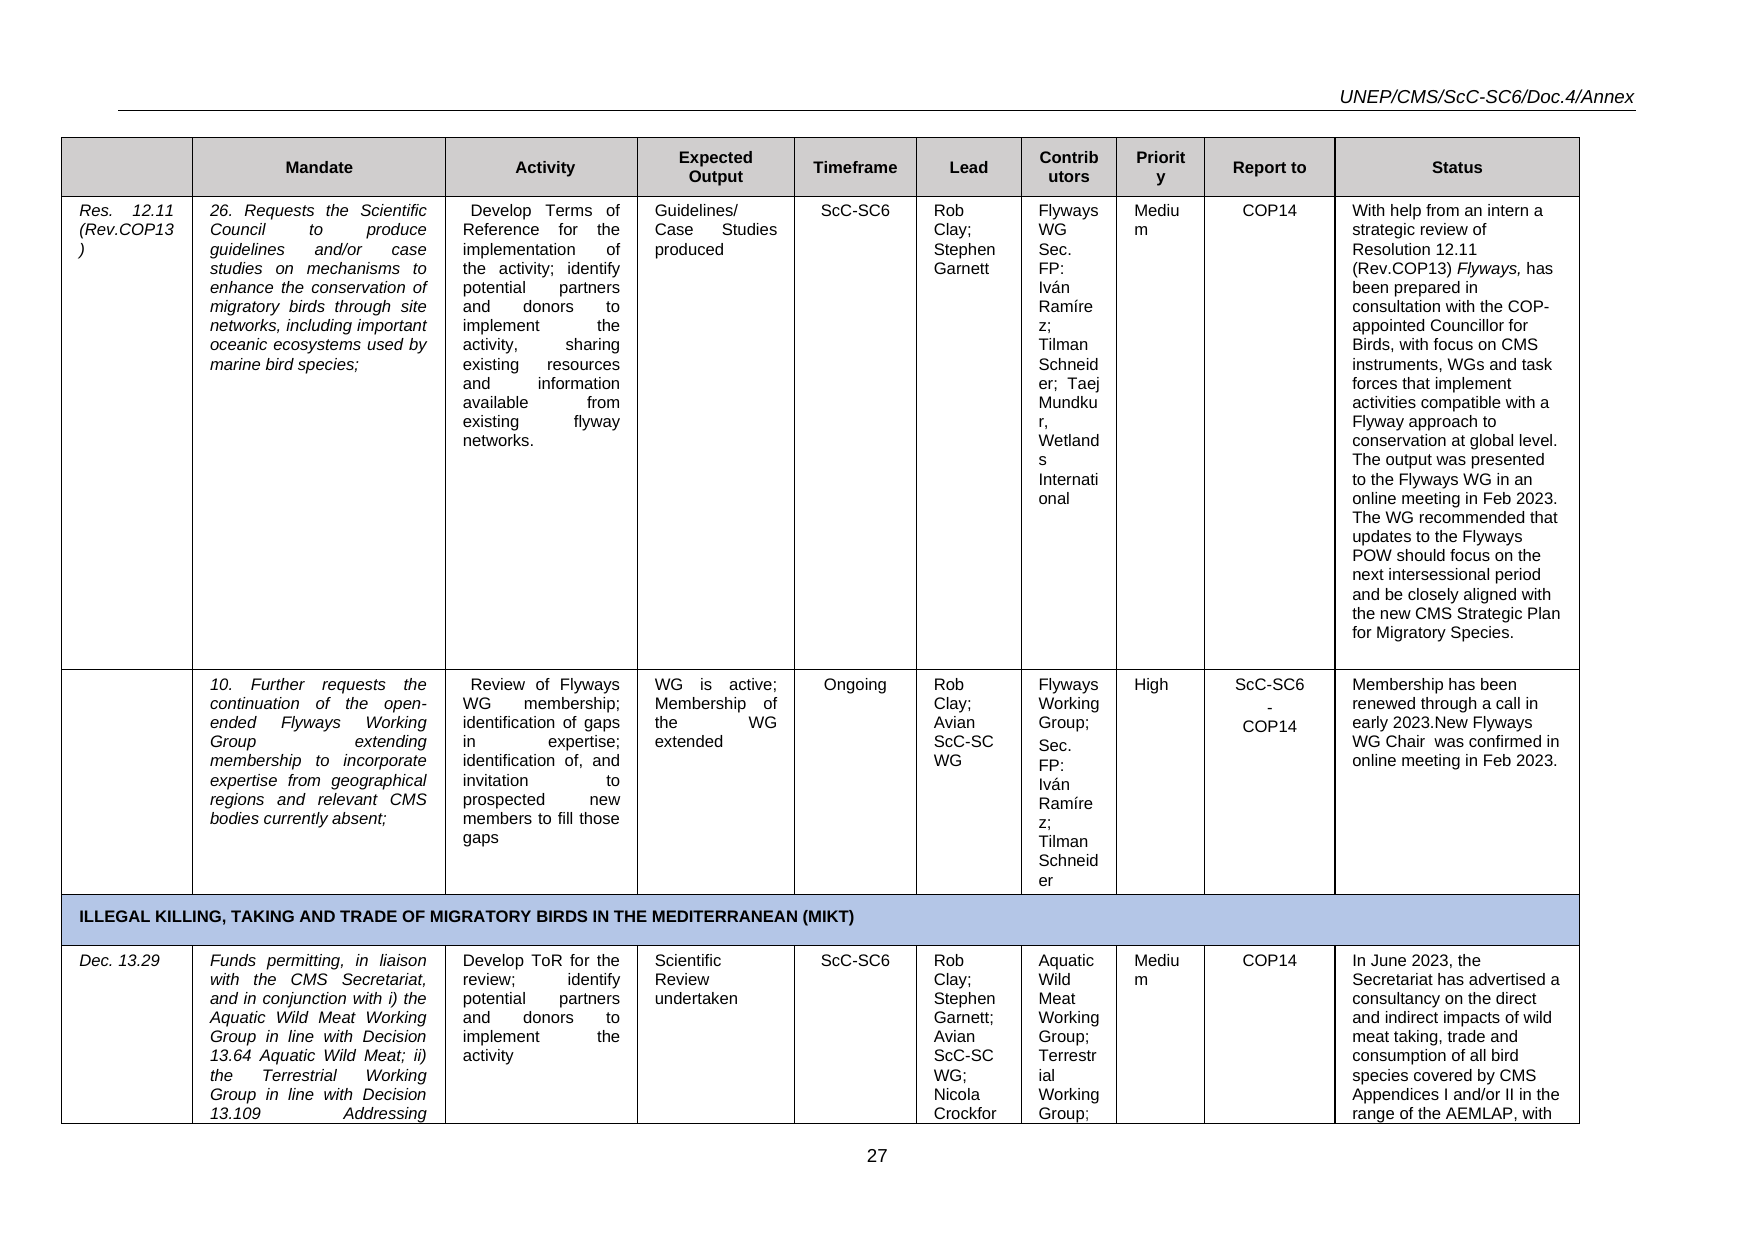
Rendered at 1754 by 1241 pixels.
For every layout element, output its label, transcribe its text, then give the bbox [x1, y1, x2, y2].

table_cell Dec. 13.29 [62, 946, 192, 1123]
table_cell COP14 [1205, 946, 1334, 1123]
table_cell ScC-SC6 - COP14 [1205, 670, 1334, 894]
table_header Report to [1205, 138, 1334, 196]
table_cell WG is active; Membership of the WG extended [638, 670, 794, 894]
table_cell Develop Terms of Reference for the implementation of the activity; identify potential partners and donors to implement the activity, sharing existing resources and information available from existing flyway networks. [446, 197, 637, 669]
table_header Contributors [1022, 138, 1116, 196]
table_cell Flyways WG Sec. FP: Iván Ramírez; Tilman Schneider; Taej Mundkur, Wetlands International [1022, 197, 1116, 669]
table_cell ILLEGAL KILLING, TAKING AND TRADE OF MIGRATORY BIRDS IN THE MEDITERRANEAN (MIKT) [62, 895, 1579, 945]
table_cell Ongoing [795, 670, 916, 894]
table_cell Flyways Working Group; Sec. FP: Iván Ramírez; Tilman Schneider [1022, 670, 1116, 894]
table_cell 26. Requests the Scientific Council to produce guidelines and/or case studies on mechanisms to enhance the conservation of migratory birds through site networks, including important oceanic ecosystems used by marine bird species; [193, 197, 445, 669]
table_header Lead [917, 138, 1021, 196]
table_cell High [1117, 670, 1204, 894]
table_cell Membership has been renewed through a call in early 2023.New Flyways WG Chair was confirmed in online meeting in Feb 2023. [1336, 670, 1579, 894]
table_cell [193, 946, 445, 1123]
table_header [62, 138, 192, 196]
table_header Priority [1117, 138, 1204, 196]
table_cell Medium [1117, 946, 1204, 1123]
table_header Status [1336, 138, 1579, 196]
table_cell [917, 946, 1021, 1123]
table_cell Rob Clay; Avian ScC-SC WG [917, 670, 1021, 894]
table_cell Res. 12.11 (Rev.COP13) [62, 197, 192, 669]
table_cell Review of Flyways WG membership; identification of gaps in expertise; identification of, and invitation to prospected new members to fill those gaps [446, 670, 637, 894]
table_cell 10. Further requests the continuation of the open-ended Flyways Working Group extending membership to incorporate expertise from geographical regions and relevant CMS bodies currently absent; [193, 670, 445, 894]
table_header Timeframe [795, 138, 916, 196]
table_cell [1336, 946, 1579, 1123]
table_cell COP14 [1205, 197, 1334, 669]
table_cell ScC-SC6 [795, 197, 916, 669]
table_cell Rob Clay; Stephen Garnett [917, 197, 1021, 669]
table_cell Guidelines/ Case Studies produced [638, 197, 794, 669]
table_cell ScC-SC6 [795, 946, 916, 1123]
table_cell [446, 946, 637, 1123]
table_header Mandate [193, 138, 445, 196]
table_header Activity [446, 138, 637, 196]
table_cell [62, 670, 192, 894]
table_cell With help from an intern a strategic review of Resolution 12.11 (Rev.COP13) Flyways, has been prepared in consultation with the COP-appointed Councillor for Birds, with focus on CMS instruments, WGs and task forces that implement activities compatible with a Flyway approach to conservation at global level. The output was presented to the Flyways WG in an online meeting in Feb 2023. The WG recommended that updates to the Flyways POW should focus on the next intersessional period and be closely aligned with the new CMS Strategic Plan for Migratory Species. [1336, 197, 1579, 669]
table_cell Scientific Review undertaken [638, 946, 794, 1123]
table_header Expected Output [638, 138, 794, 196]
table_cell Medium [1117, 197, 1204, 669]
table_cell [1022, 946, 1116, 1123]
